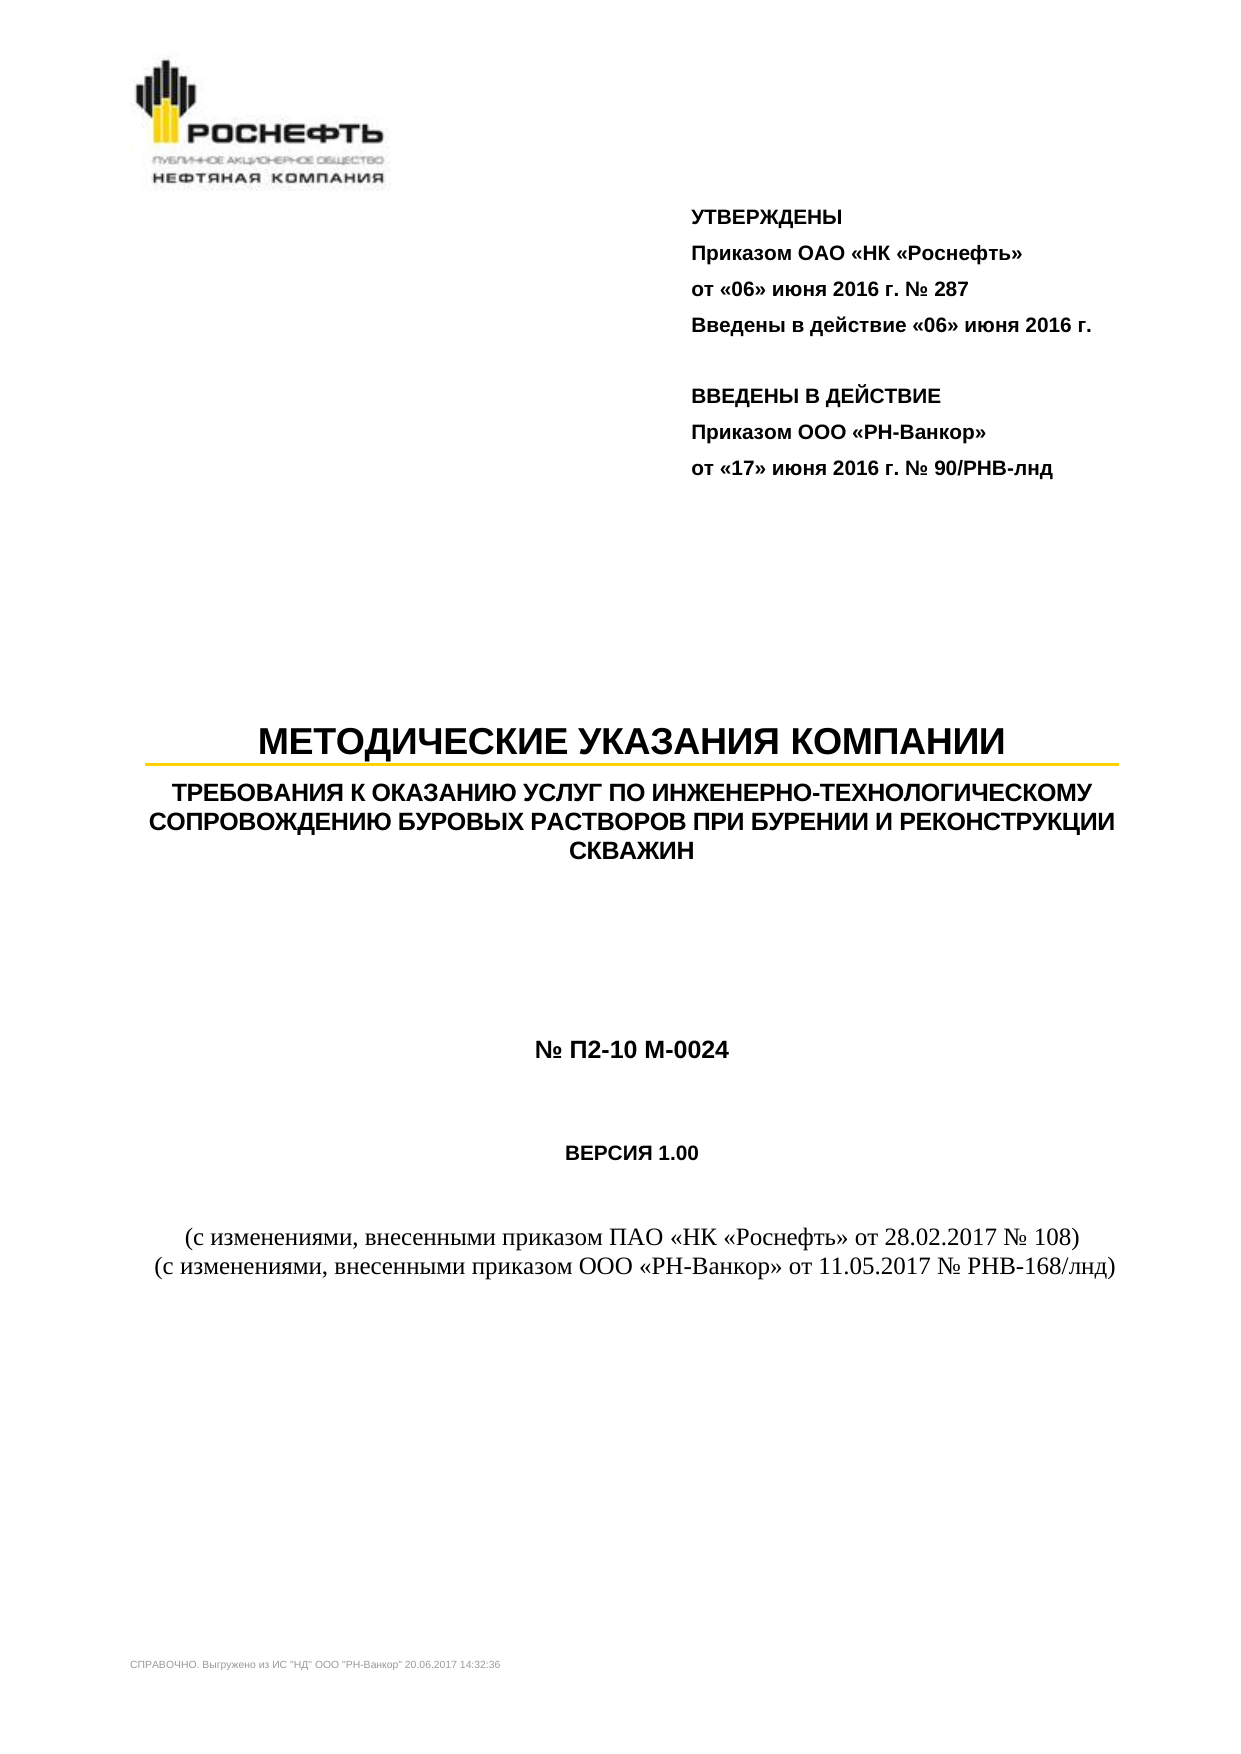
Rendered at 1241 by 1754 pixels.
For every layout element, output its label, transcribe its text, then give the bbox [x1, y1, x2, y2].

picture [129, 53, 391, 191]
text от «06» июня 2016 г. № 287 [691, 276, 1134, 300]
text ВВЕДЕНЫ В ДЕЙСТВИЕ [691, 384, 1134, 408]
text (с изменениями, внесенными приказом ПАО «НК «Роснефть» от 28.02.2017 № 108) [130, 1222, 1134, 1251]
text (с изменениями, внесенными приказом ООО «РН-Ванкор» от 11.05.2017 № РНВ-168/лнд) [130, 1251, 1134, 1279]
text УТВЕРЖДЕНЫ [691, 204, 1134, 228]
text ТРЕБОВАНИЯ К ОКАЗАНИЮ УСЛУГ ПО ИНЖЕНЕРНО-ТЕХНОЛОГИЧЕСКОМУ СОПРОВОЖДЕНИЮ БУРОВЫХ РАСТВОРОВ ПРИ БУРЕНИИ И РЕКОНСТРУКЦИИ СКВАЖИН [130, 778, 1134, 864]
text от «17» июня 2016 г. № 90/РНВ-лнд [691, 456, 1134, 480]
table_header МЕТОДИЧЕСКИЕ УКАЗАНИЯ КОМПАНИИ [145, 720, 1119, 763]
text Приказом ОАО «НК «Роснефть» [691, 241, 1134, 264]
text Приказом ООО «РН-Ванкор» [691, 420, 1134, 444]
text Введены в действие «06» июня 2016 г. [691, 312, 1134, 336]
text ВЕРСИЯ 1.00 [130, 1141, 1134, 1164]
text № П2-10 М-0024 [130, 1035, 1134, 1064]
